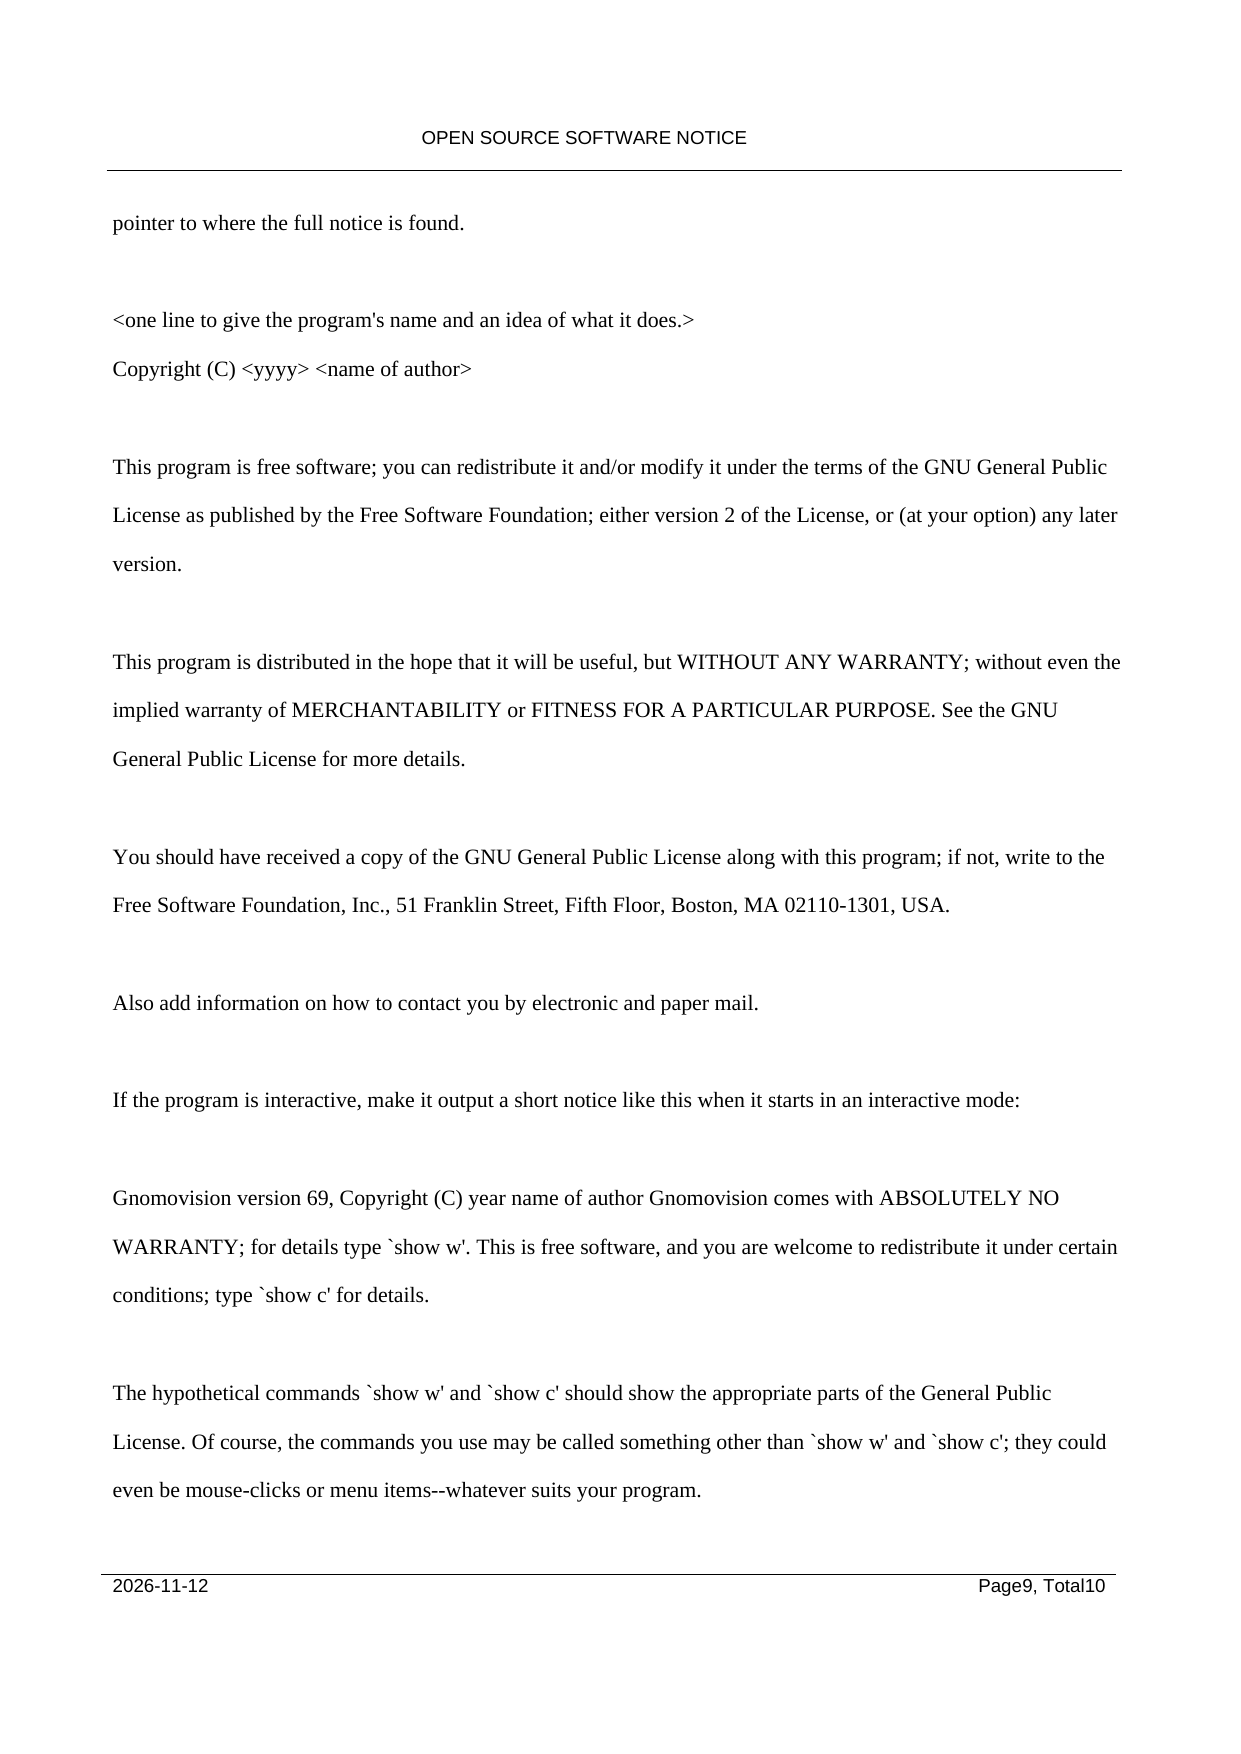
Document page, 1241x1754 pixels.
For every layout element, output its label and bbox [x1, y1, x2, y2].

text [112, 206, 1128, 1506]
